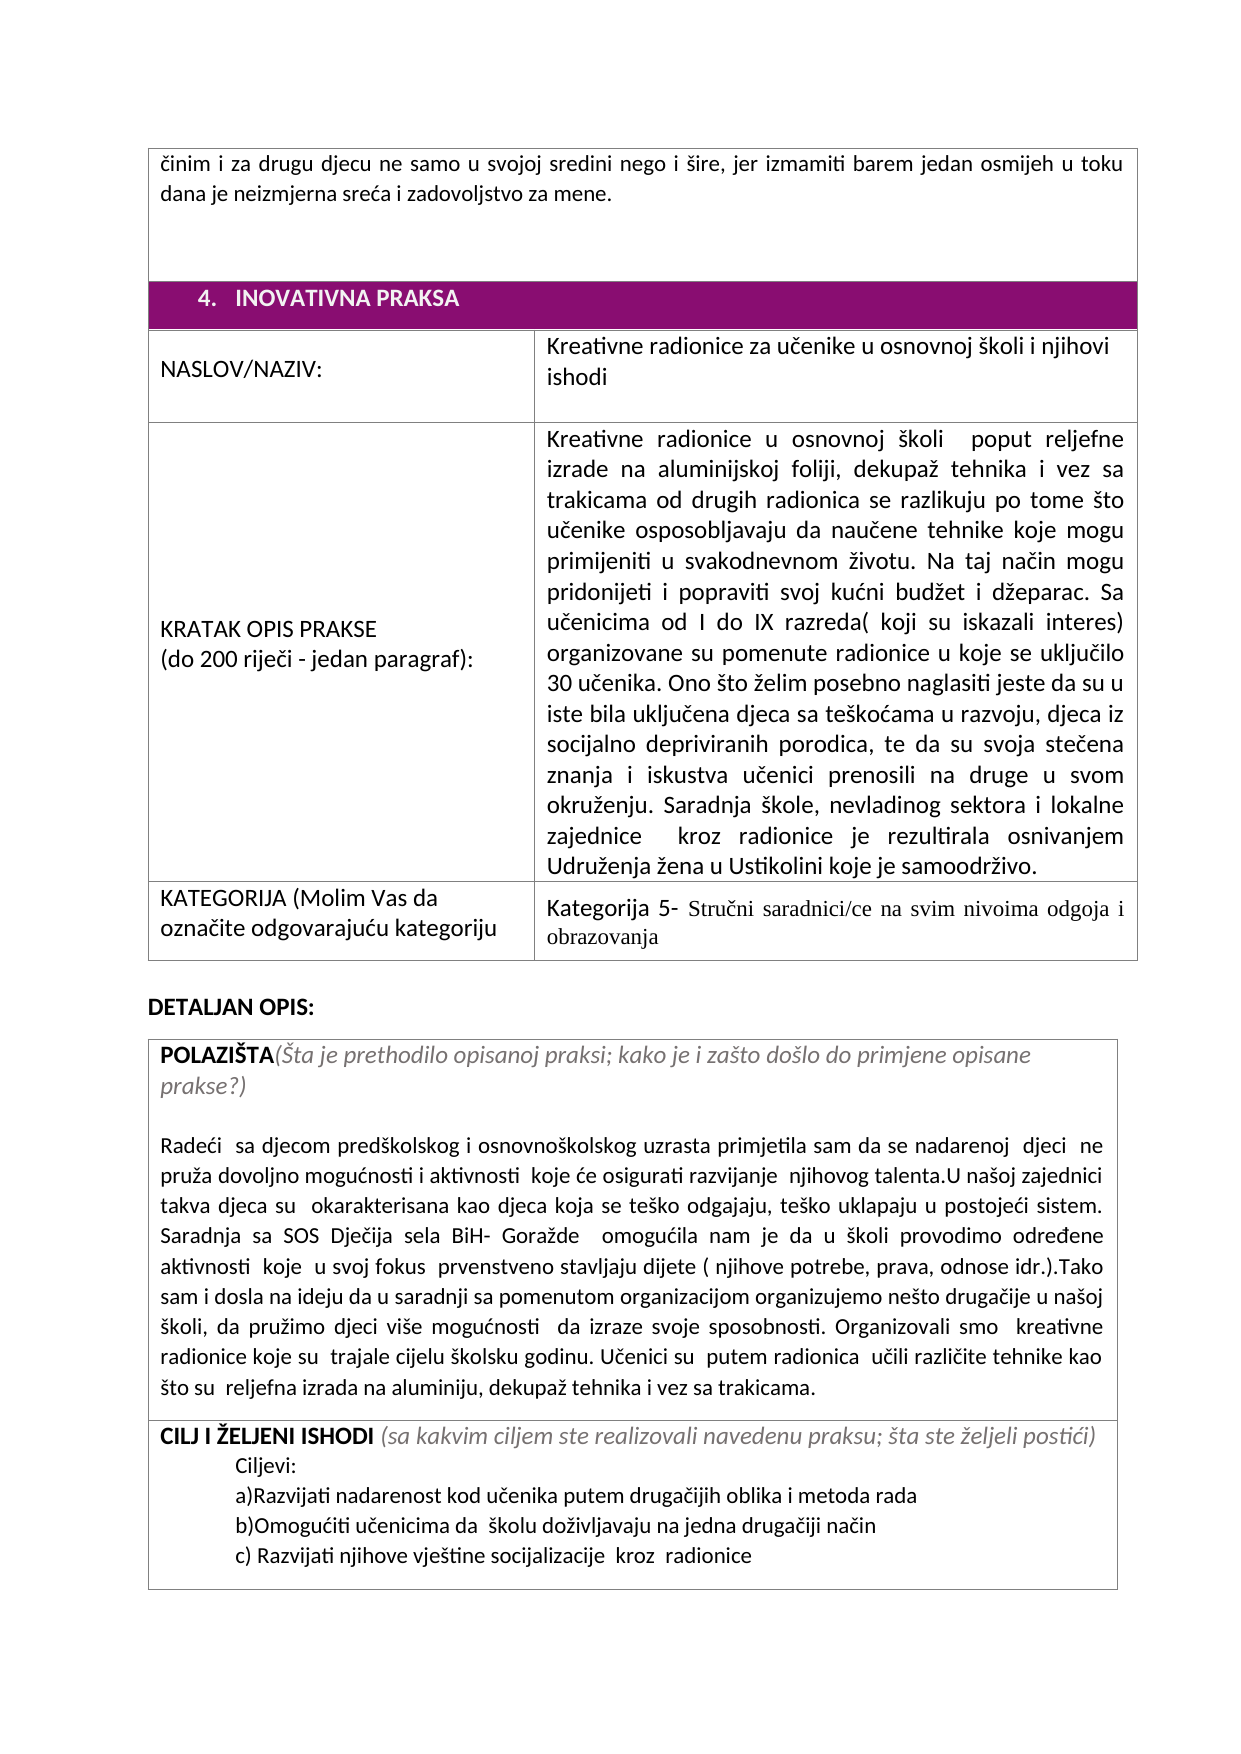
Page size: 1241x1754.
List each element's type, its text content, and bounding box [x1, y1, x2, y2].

table_header POLAZIŠTA(Šta je prethodilo opisanoj praksi; kako je i zašto došlo do primjene opisane prakse?) Radeći sa djecom predškolskog i osnovnoškolskog uzrasta primjetila sam da se nadarenoj djeci ne pruža dovoljno mogućnosti i aktivnosti koje će osigurati razvijanje njihovog talenta.U našoj zajednici takva djeca su okarakterisana kao djeca koja se teško odgajaju, teško uklapaju u postojeći sistem. Saradnja sa SOS Dječija sela BiH- Goražde omogućila nam je da u školi provodimo određene aktivnosti koje u svoj fokus prvenstveno stavljaju dijete ( njihove potrebe, prava, odnose idr.).Tako sam i dosla na ideju da u saradnji sa pomenutom organizacijom organizujemo nešto drugačije u našoj školi, da pružimo djeci više mogućnosti da izraze svoje sposobnosti. Organizovali smo kreativne radionice koje su trajale cijelu školsku godinu. Učenici su putem radionica učili različite tehnike kao što su reljefna izrada na aluminiju, dekupaž tehnika i vez sa trakicama. [149, 1040, 1117, 1419]
table_cell Kategorija 5- Stručni saradnici/ce na svim nivoima odgoja i obrazovanja [535, 882, 1137, 960]
table_cell Kreativne radionice u osnovnoj školi poput reljefne izrade na aluminijskoj foliji, dekupaž tehnika i vez sa trakicama od drugih radionica se razlikuju po tome što učenike osposobljavaju da naučene tehnike koje mogu primijeniti u svakodnevnom životu. Na taj način mogu pridonijeti i popraviti svoj kućni budžet i džeparac. Sa učenicima od I do IX razreda( koji su iskazali interes) organizovane su pomenute radionice u koje se uključilo 30 učenika. Ono što želim posebno naglasiti jeste da su u iste bila uključena djeca sa teškoćama u razvoju, djeca iz socijalno depriviranih porodica, te da su svoja stečena znanja i iskustva učenici prenosili na druge u svom okruženju. Saradnja škole, nevladinog sektora i lokalne zajednice kroz radionice je rezultirala osnivanjem Udruženja žena u Ustikolini koje je samoodrživo. [535, 423, 1137, 881]
table_cell Kreativne radionice za učenike u osnovnoj školi i njihovi ishodi [535, 331, 1137, 422]
table_cell KATEGORIJA (Molim Vas da označite odgovarajuću kategoriju [149, 882, 534, 960]
text DETALJAN OPIS: [148, 991, 1093, 1022]
table_cell NASLOV/NAZIV: [149, 331, 534, 422]
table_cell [149, 1421, 1117, 1588]
table_cell KRATAK OPIS PRAKSE (do 200 riječi - jedan paragraf): [149, 423, 534, 881]
table_cell INOVATIVNA PRAKSA [149, 282, 1137, 329]
